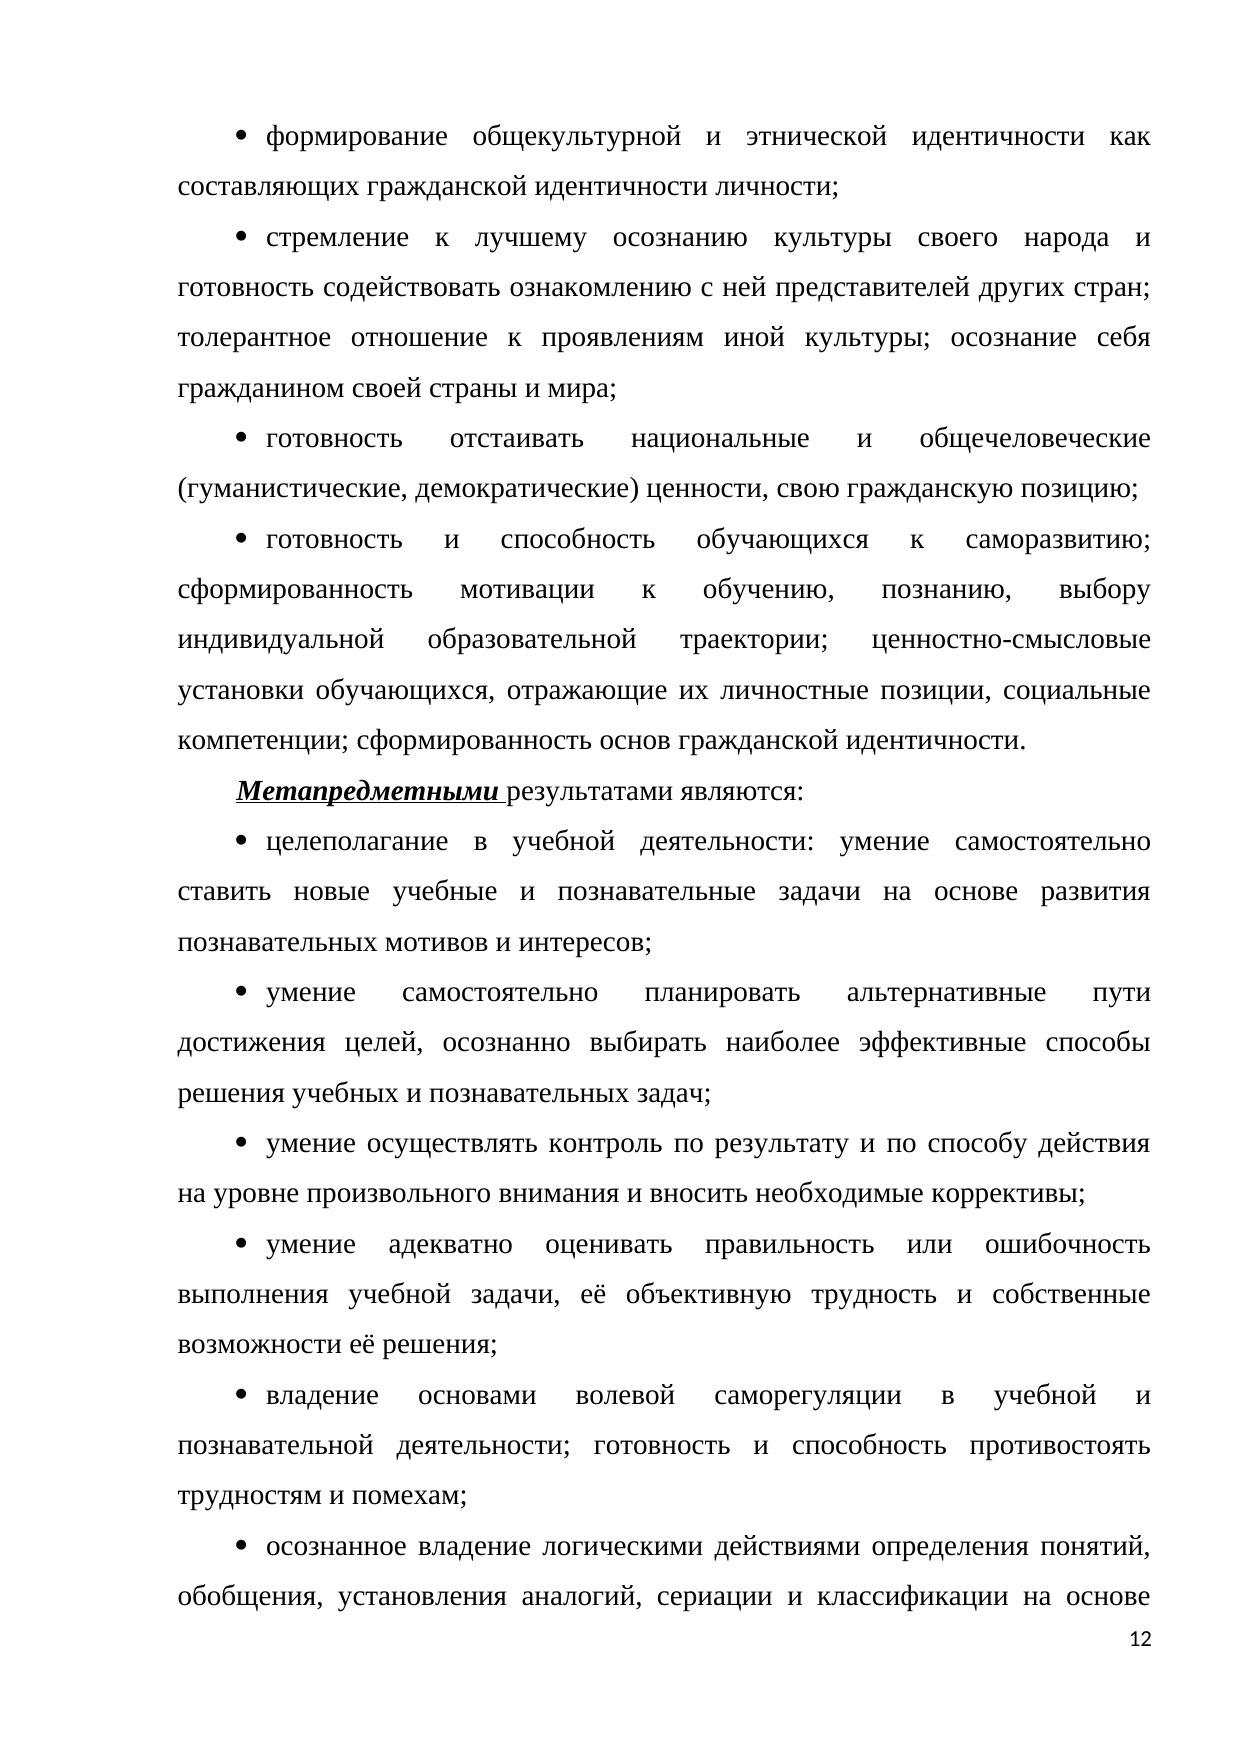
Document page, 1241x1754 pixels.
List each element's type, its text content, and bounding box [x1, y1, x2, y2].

list целеполагание в учебной деятельности: умение самостоятельно ставить новые учебные и познавательные задачи на основе развития познавательных мотивов и интересов; [177, 823, 1152, 957]
list умение осуществлять контроль по результату и по способу действия на уровне произвольного внимания и вносить необходимые коррективы; [177, 1125, 1152, 1209]
list готовность отстаивать национальные и общечеловеческие (гуманистические, демократические) ценности, свою гражданскую позицию; [177, 420, 1152, 504]
list умение самостоятельно планировать альтернативные пути достижения целей, осознанно выбирать наиболее эффективные способы решения учебных и познавательных задач; [177, 974, 1152, 1108]
list владение основами волевой саморегуляции в учебной и познавательной деятельности; готовность и способность противостоять трудностям и помехам; [177, 1377, 1152, 1511]
list готовность и способность обучающихся к саморазвитию; сформированность мотивации к обучению, познанию, выбору индивидуальной образовательной траектории; ценностно-смысловые установки обучающихся, отражающие их личностные позиции, социальные компетенции; сформированность основ гражданской идентичности. [177, 521, 1152, 756]
list стремление к лучшему осознанию культуры своего народа и готовность содействовать ознакомлению с ней представителей других стран; толерантное отношение к проявлениям иной культуры; осознание себя гражданином своей страны и мира; [177, 219, 1152, 403]
list умение адекватно оценивать правильность или ошибочность выполнения учебной задачи, её объективную трудность и собственные возможности её решения; [177, 1226, 1152, 1360]
list формирование общекультурной и этнической идентичности как составляющих гражданской идентичности личности; [177, 118, 1152, 202]
text Метапредметными результатами являются: [177, 773, 1152, 806]
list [177, 1528, 1152, 1612]
